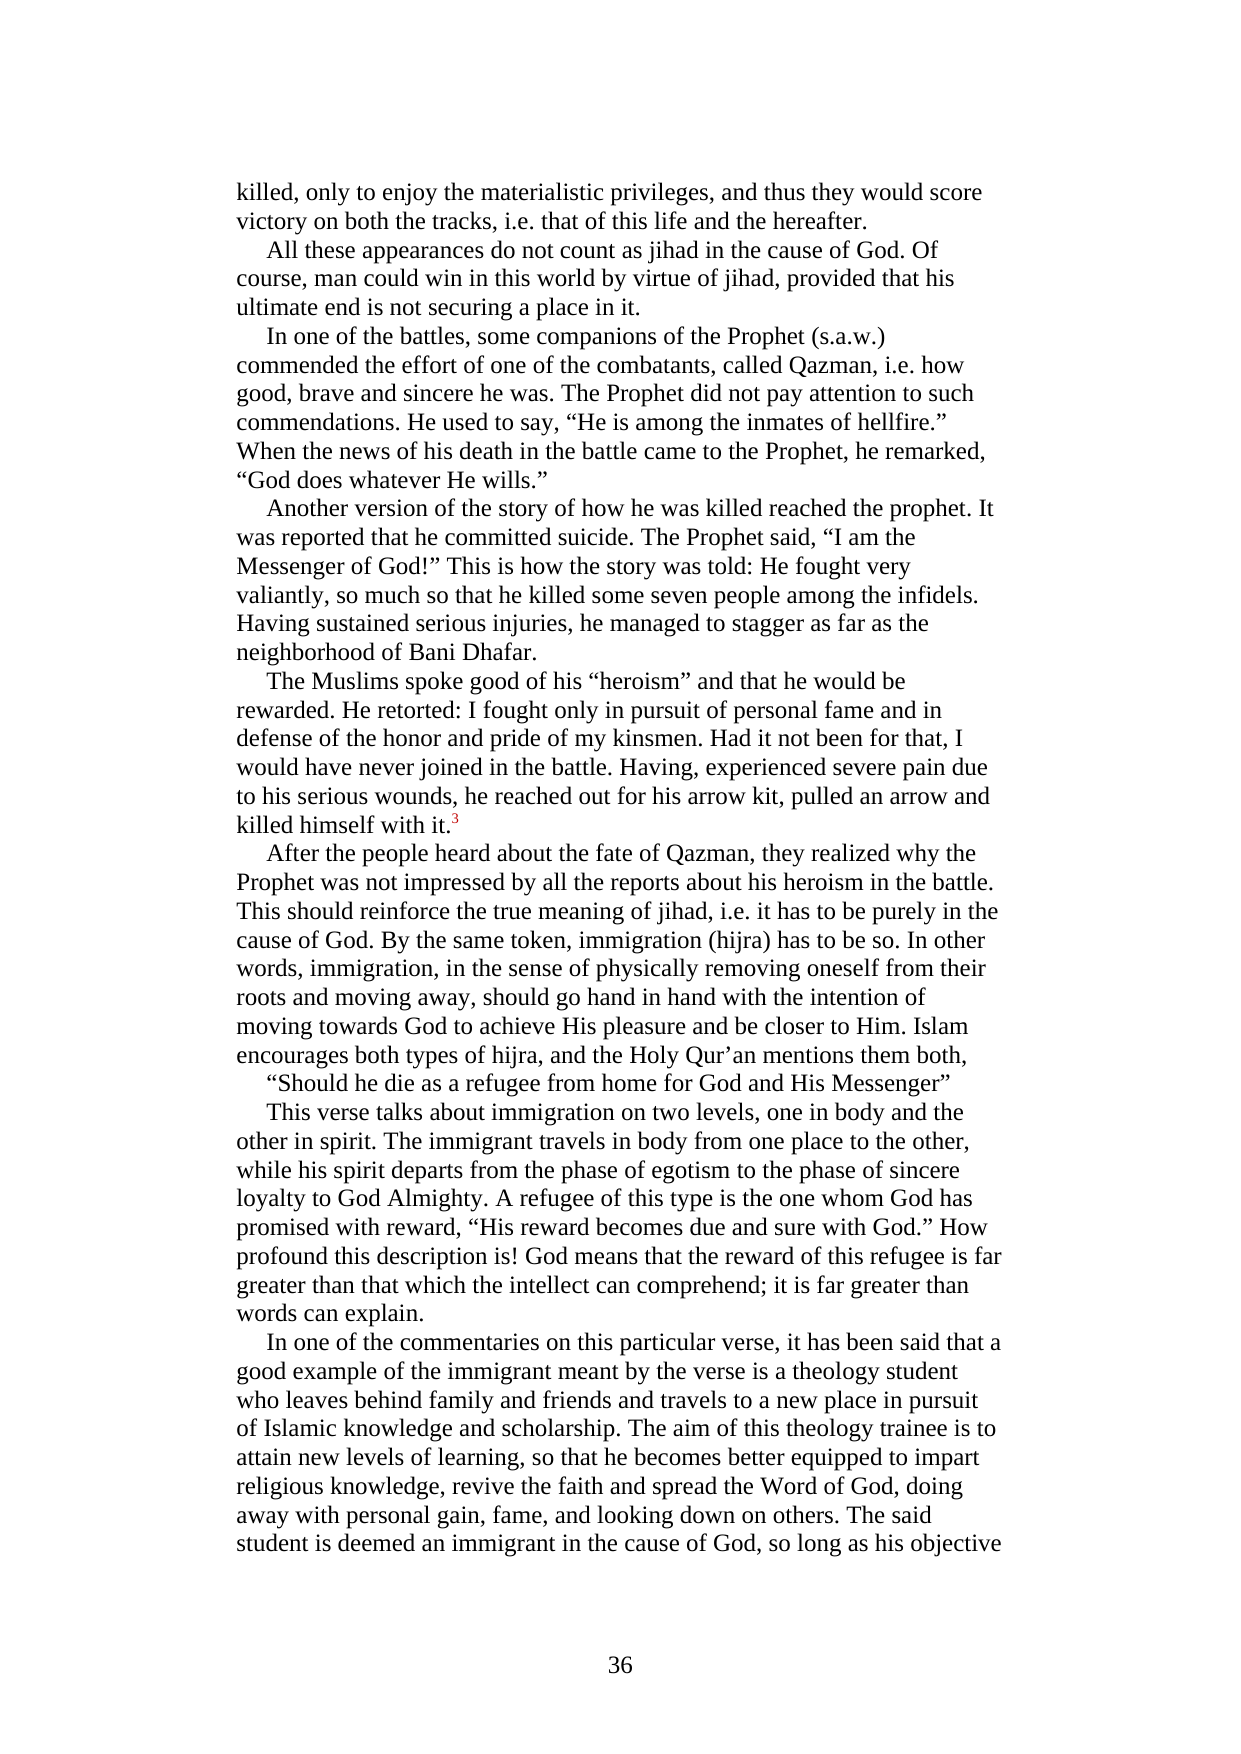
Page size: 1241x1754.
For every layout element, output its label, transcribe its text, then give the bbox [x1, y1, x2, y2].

text The Muslims spoke good of his “heroism” and that he would be rewarded. He retorted: I fought only in pursuit of personal fame and in defense of the honor and pride of my kinsmen. Had it not been for that, I would have never joined in the battle. Having, experienced severe pain due to his serious wounds, he reached out for his arrow kit, pulled an arrow and killed himself with it.3 [236, 666, 1004, 838]
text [236, 177, 1004, 235]
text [236, 1327, 1004, 1557]
text This verse talks about immigration on two levels, one in body and the other in spirit. The immigrant travels in body from one place to the other, while his spirit departs from the phase of egotism to the phase of sincere loyalty to God Almighty. A refugee of this type is the one whom God has promised with reward, “His reward becomes due and sure with God.” How profound this description is! God means that the reward of this refugee is far greater than that which the intellect can comprehend; it is far greater than words can explain. [236, 1097, 1004, 1327]
text In one of the battles, some companions of the Prophet (s.a.w.) commended the effort of one of the combatants, called Qazman, i.e. how good, brave and sincere he was. The Prophet did not pay attention to such commendations. He used to say, “He is among the inmates of hellfire.” When the news of his death in the battle came to the Prophet, he remarked, “God does whatever He wills.” [236, 321, 1004, 493]
text After the people heard about the fate of Qazman, they realized why the Prophet was not impressed by all the reports about his heroism in the battle. This should reinforce the true meaning of jihad, i.e. it has to be purely in the cause of God. By the same token, immigration (hijra) has to be so. In other words, immigration, in the sense of physically removing oneself from their roots and moving away, should go hand in hand with the intention of moving towards God to achieve His pleasure and be closer to Him. Islam encourages both types of hijra, and the Holy Qur’an mentions them both, [236, 838, 1004, 1068]
text “Should he die as a refugee from home for God and His Messenger” [236, 1068, 1004, 1097]
text All these appearances do not count as jihad in the cause of God. Of course, man could win in this world by virtue of jihad, provided that his ultimate end is not securing a place in it. [236, 235, 1004, 321]
text Another version of the story of how he was killed reached the prophet. It was reported that he committed suicide. The Prophet said, “I am the Messenger of God!” This is how the story was told: He fought very valiantly, so much so that he killed some seven people among the infidels. Having sustained serious injuries, he managed to stagger as far as the neighborhood of Bani Dhafar. [236, 493, 1004, 666]
